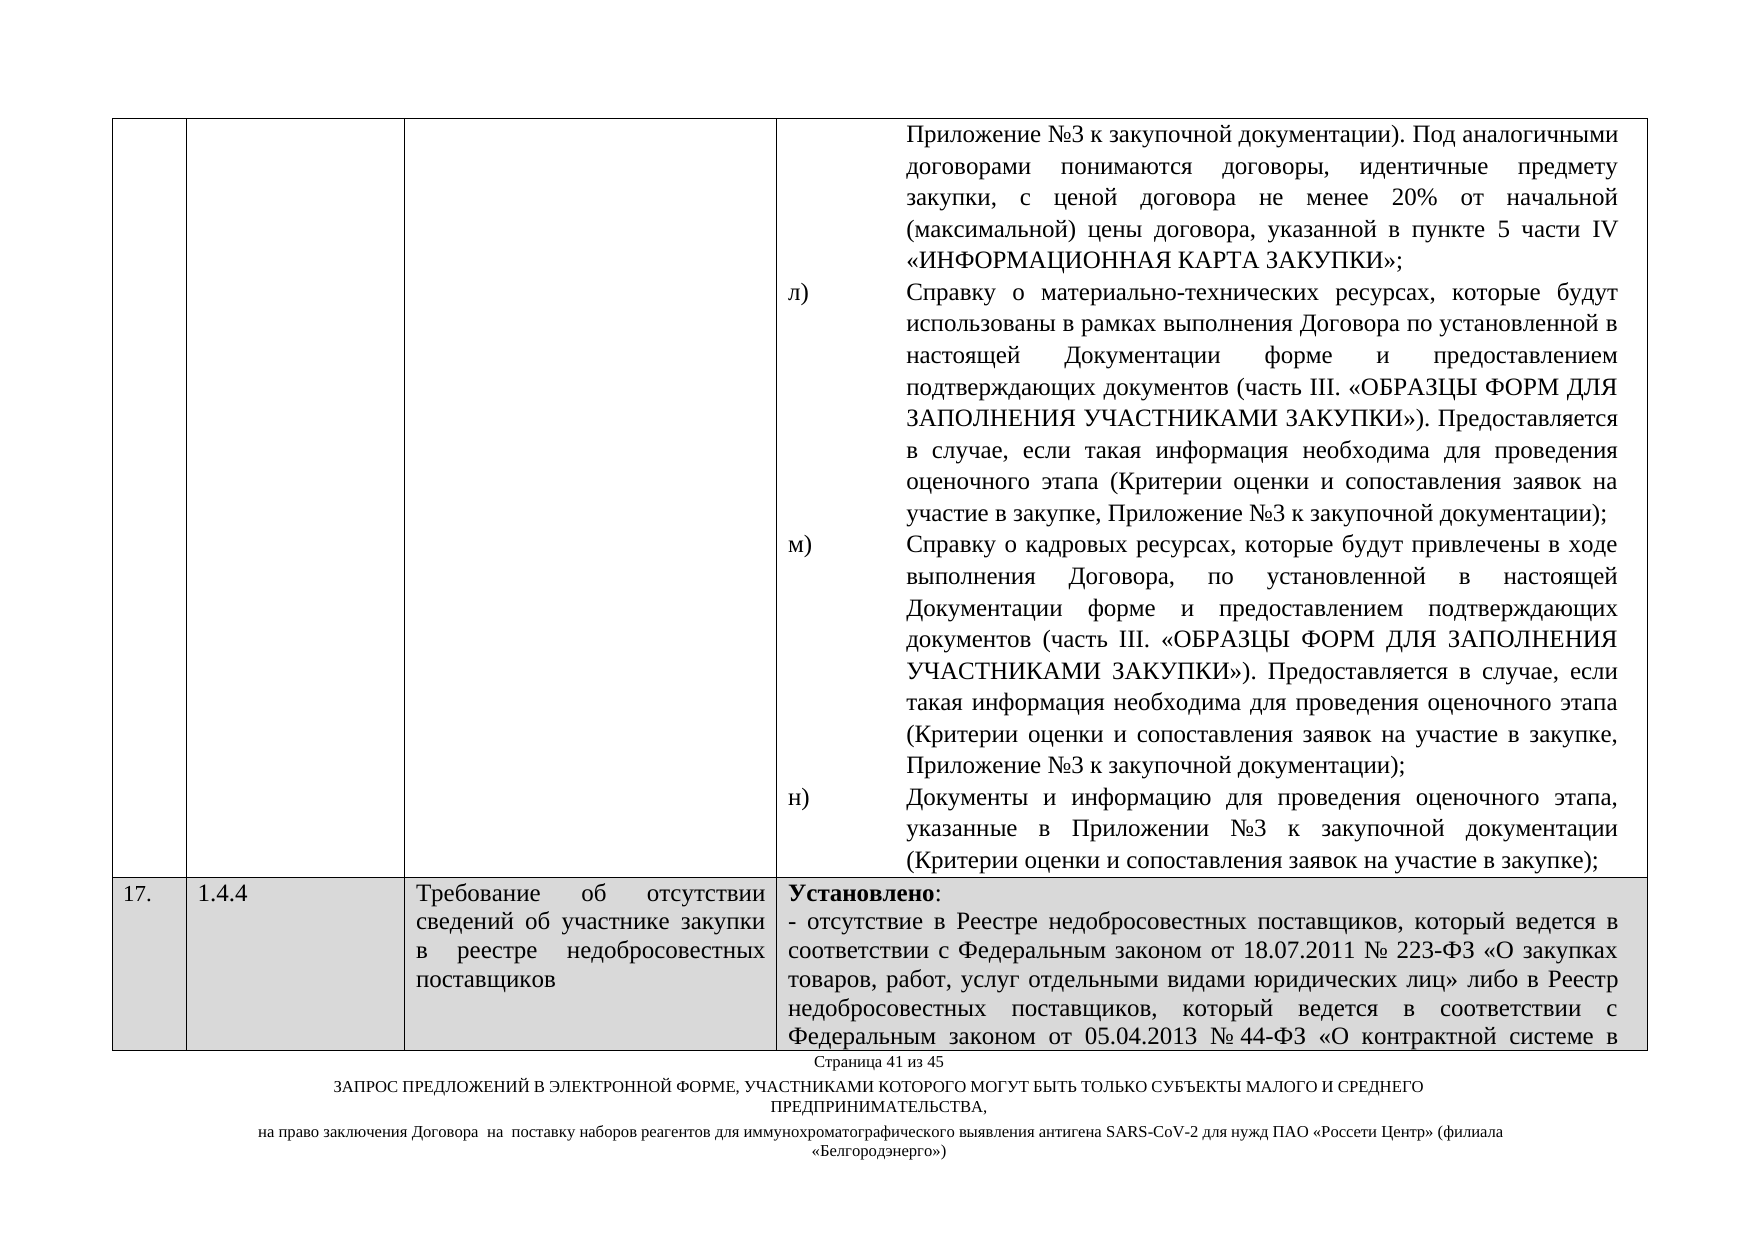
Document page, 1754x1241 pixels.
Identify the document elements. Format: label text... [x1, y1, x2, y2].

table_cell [777, 119, 1647, 877]
table_cell [113, 119, 186, 877]
table_cell [113, 878, 186, 1050]
table_cell 1.4.4 [187, 878, 404, 1050]
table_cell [187, 119, 404, 877]
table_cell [405, 119, 776, 877]
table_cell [777, 878, 1647, 1050]
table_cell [405, 878, 776, 1050]
